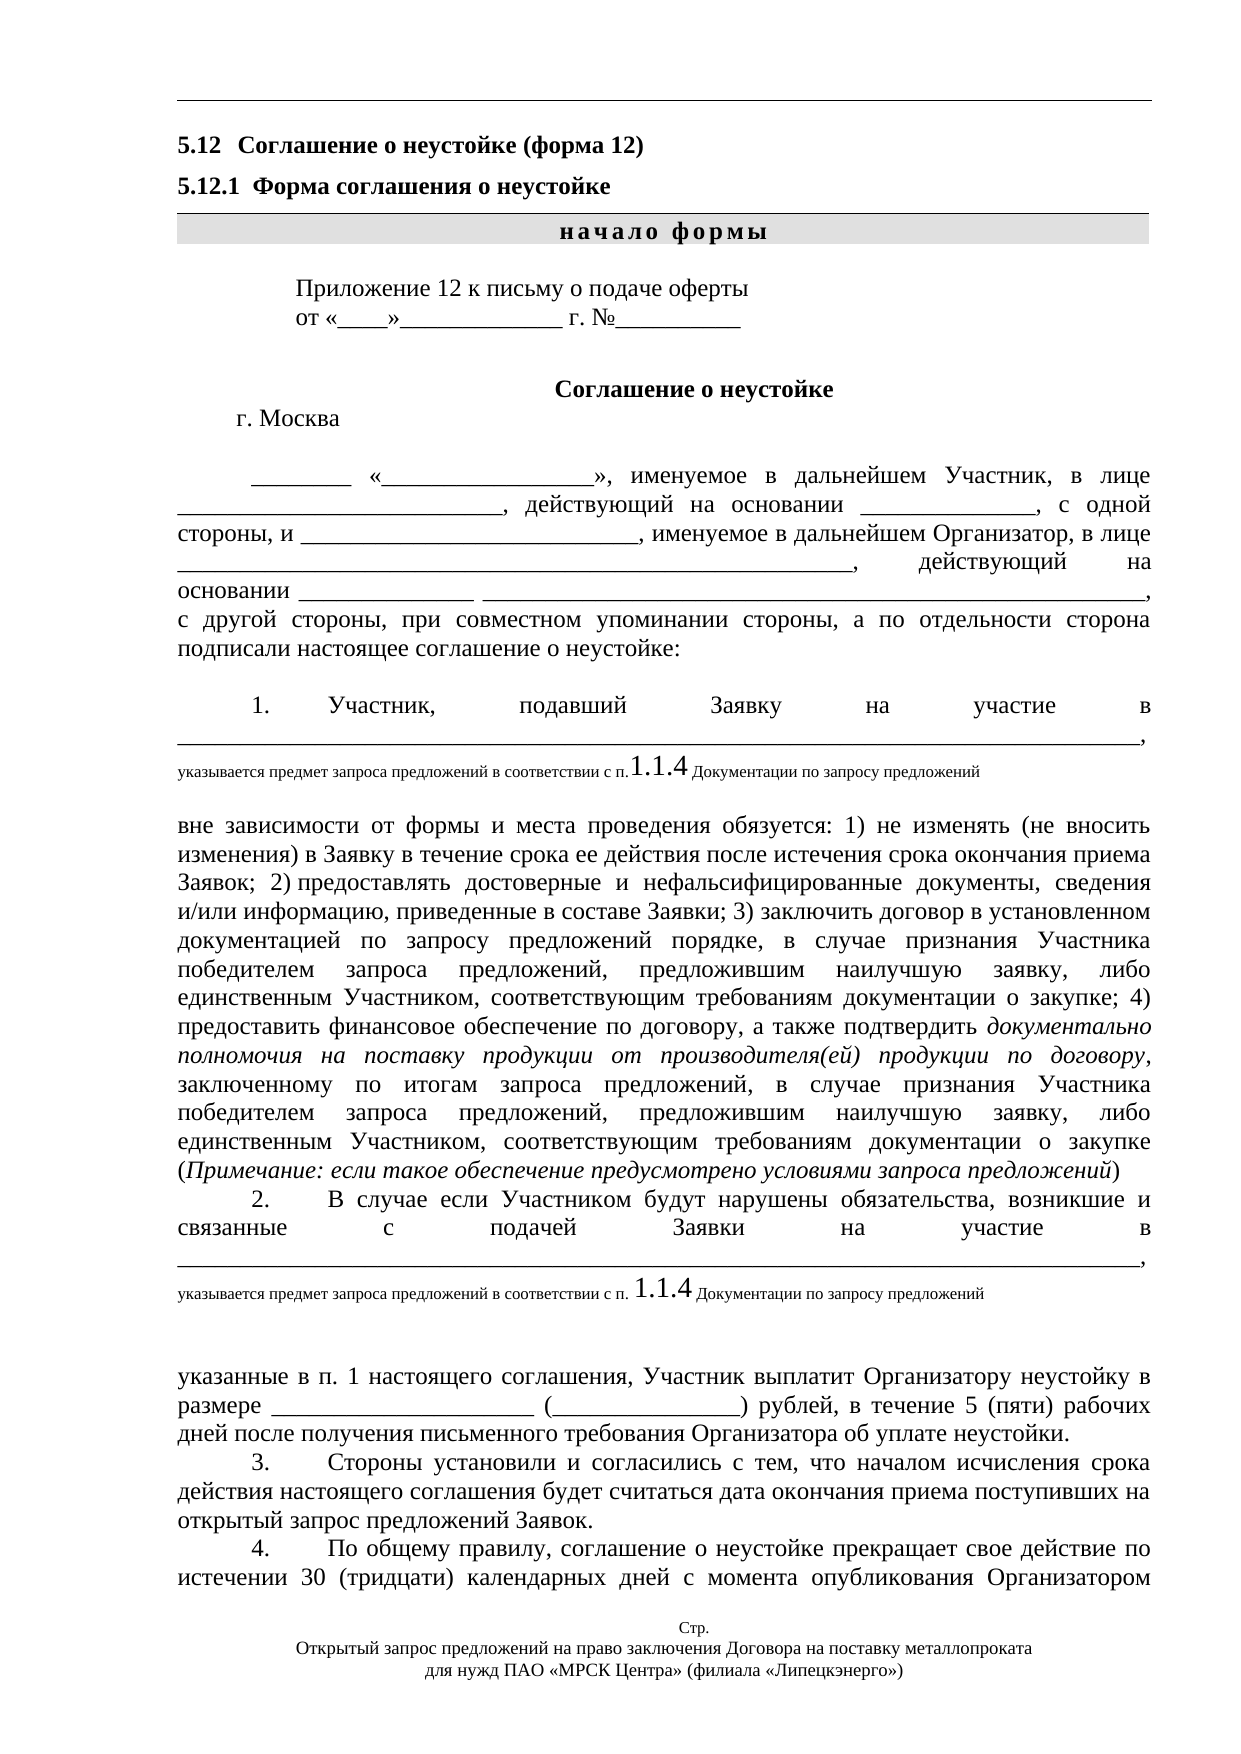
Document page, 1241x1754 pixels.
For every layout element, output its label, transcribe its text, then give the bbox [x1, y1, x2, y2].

text Приложение 12 к письму о подаче оферты от «____»_____________ г. №__________ [295, 273, 1152, 331]
list Стороны установили и согласились с тем, что началом исчисления срока действия настоящего соглашения будет считаться дата окончания приема поступивших на открытый запрос предложений Заявок. [177, 1447, 1152, 1533]
text начало формы [177, 214, 1149, 244]
list В случае если Участником будут нарушены обязательства, возникшие и связанные с подачей Заявки на участие в _____________________________________________________________________________, [177, 1184, 1152, 1270]
subtitle Соглашение о неустойке (форма 12) [177, 130, 1152, 159]
text г. Москва [177, 403, 1152, 431]
text указывается предмет запроса предложений в соответствии с п. 1.1.4 Документации по запросу предложений [177, 1270, 1152, 1303]
list Участник, подавший Заявку на участие в _____________________________________________________________________________, [177, 690, 1152, 748]
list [177, 1533, 1152, 1591]
subtitle Форма соглашения о неустойке [177, 171, 1152, 200]
text Соглашение о неустойке [177, 374, 1152, 403]
text указывается предмет запроса предложений в соответствии с п.1.1.4 Документации по запросу предложений [177, 748, 1152, 781]
text указанные в п. 1 настоящего соглашения, Участник выплатит Организатору неустойку в размере _____________________ (_______________) рублей, в течение 5 (пяти) рабочих дней после получения письменного требования Организатора об уплате неустойки. [177, 1361, 1152, 1447]
text ________ «_________________», именуемое в дальнейшем Участник, в лице __________________________, действующий на основании ______________, с одной стороны, и ___________________________, именуемое в дальнейшем Организатор, в лице ______________________________________________________, действующий на основании ______________ _____________________________________________________, с другой стороны, при совместном упоминании стороны, а по отдельности сторона подписали настоящее соглашение о неустойке: [177, 460, 1152, 661]
text вне зависимости от формы и места проведения обязуется: 1) не изменять (не вносить изменения) в Заявку в течение срока ее действия после истечения срока окончания приема Заявок; 2) предоставлять достоверные и нефальсифицированные документы, сведения и/или информацию, приведенные в составе Заявки; 3) заключить договор в установленном документацией по запросу предложений порядке, в случае признания Участника победителем запроса предложений, предложившим наилучшую заявку, либо единственным Участником, соответствующим требованиям документации о закупке; 4) предоставить финансовое обеспечение по договору, а также подтвердить документально полномочия на поставку продукции от производителя(ей) продукции по договору, заключенному по итогам запроса предложений, в случае признания Участника победителем запроса предложений, предложившим наилучшую заявку, либо единственным Участником, соответствующим требованиям документации о закупке (Примечание: если такое обеспечение предусмотрено условиями запроса предложений) [177, 810, 1152, 1184]
